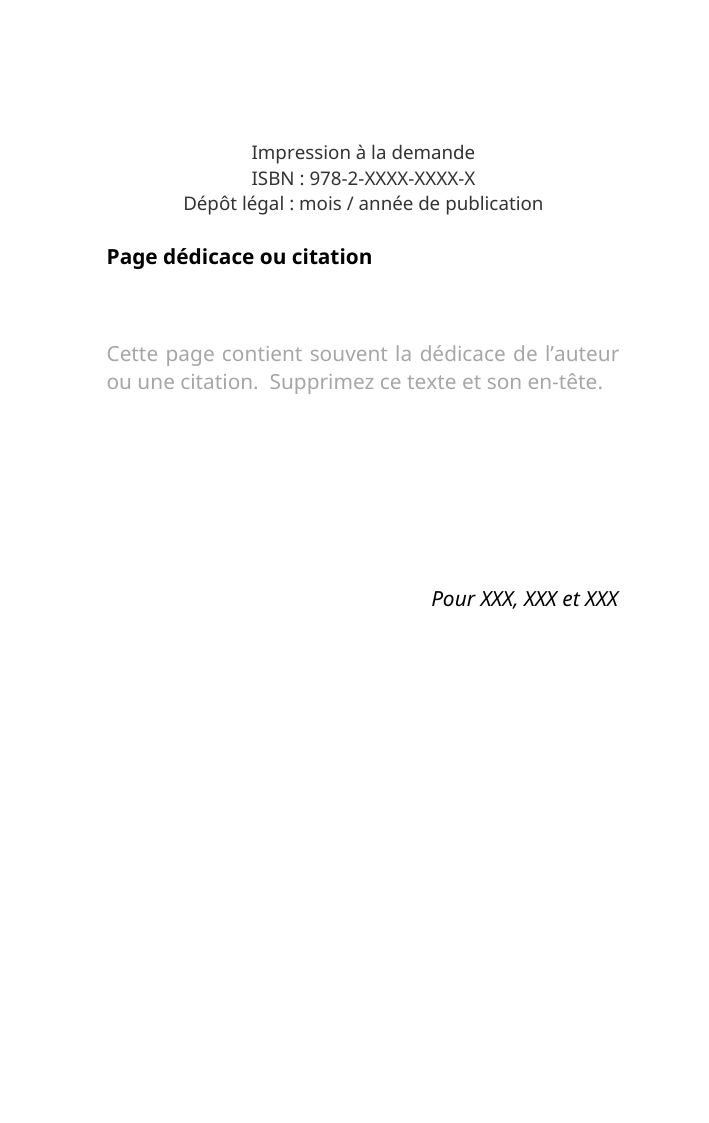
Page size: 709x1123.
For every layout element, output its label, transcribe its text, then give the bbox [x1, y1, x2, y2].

text Pour XXX, XXX et XXX [106, 584, 620, 613]
text Cette page contient souvent la dédicace de l’auteur ou une citation. Supprimez ce texte et son en-tête. [106, 339, 620, 396]
text Page dédicace ou citation [106, 242, 620, 270]
